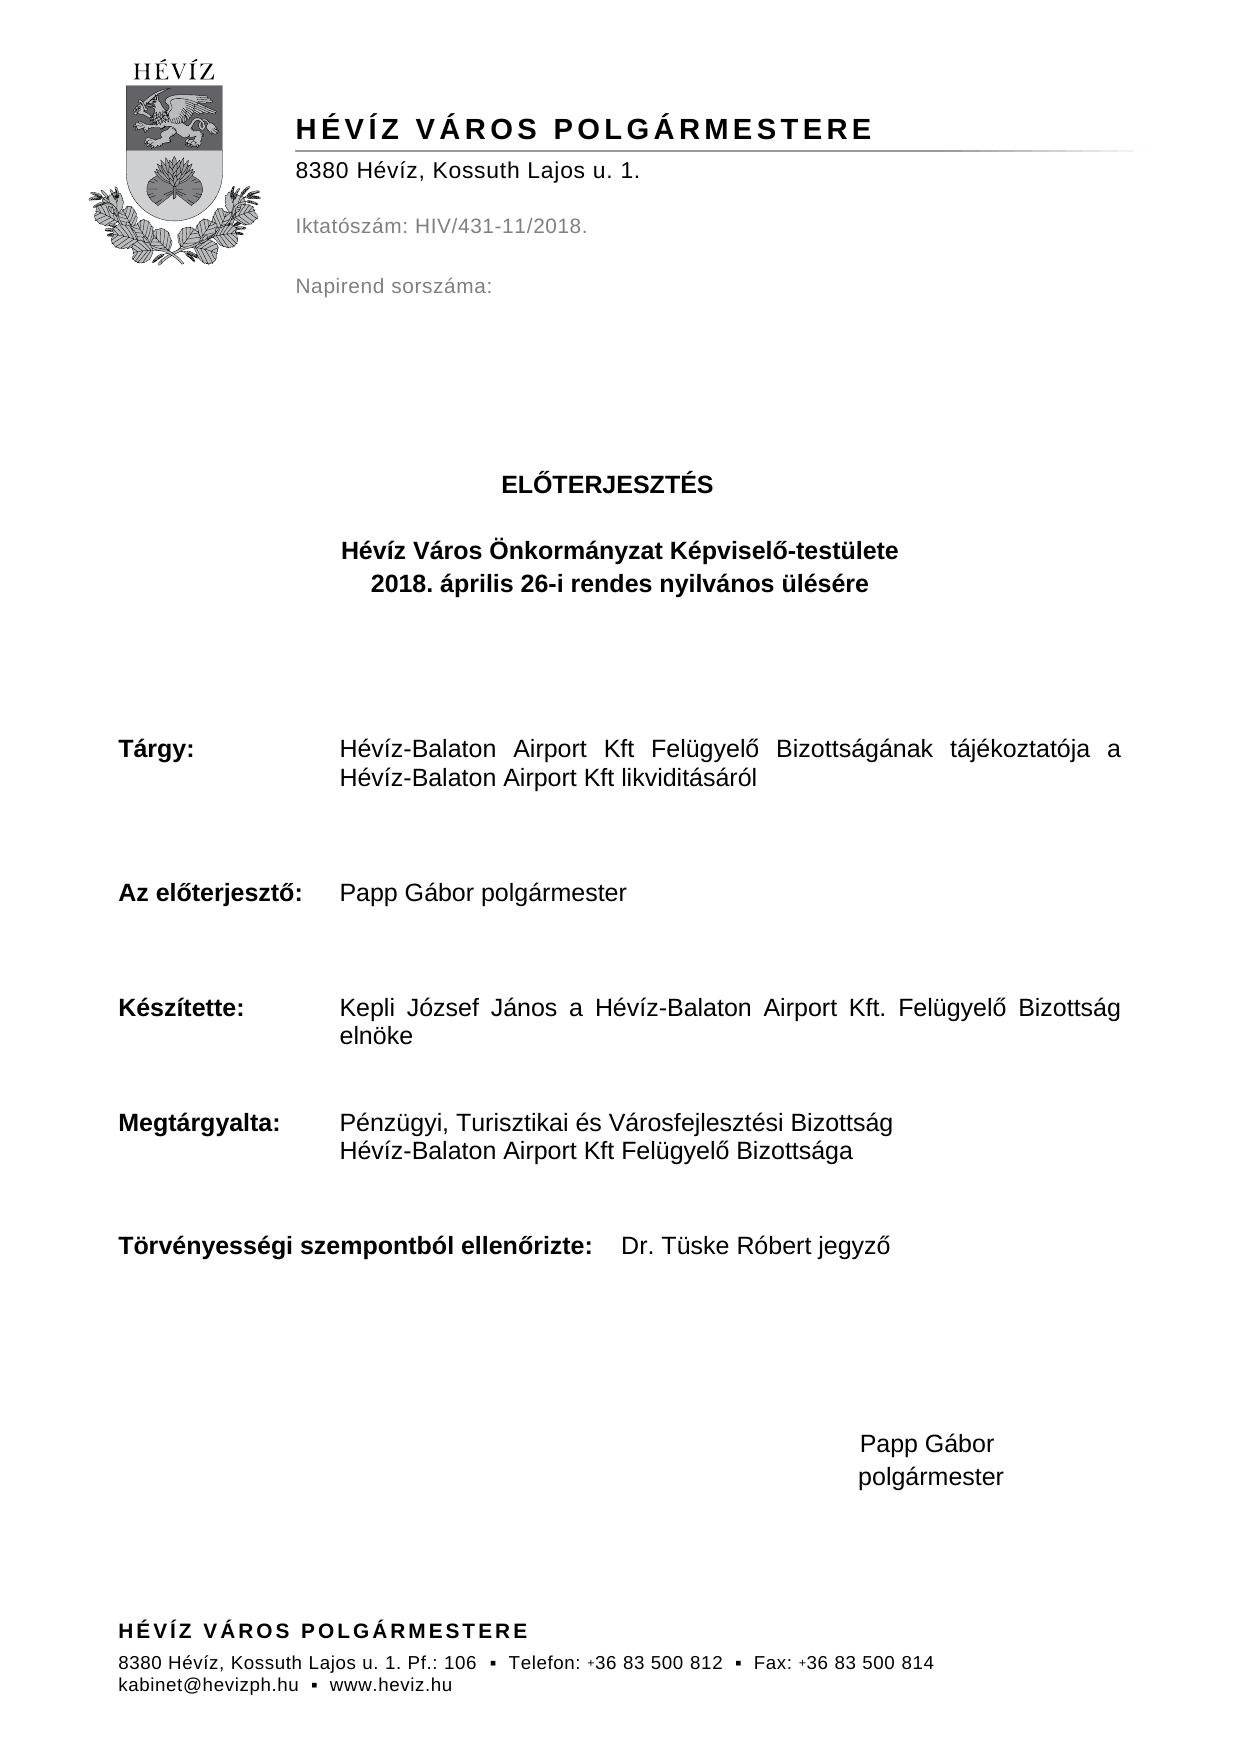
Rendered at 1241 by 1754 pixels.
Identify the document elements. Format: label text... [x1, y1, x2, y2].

text ELŐTERJESZTÉS [118, 470, 1122, 498]
text Tárgy: Hévíz-Balaton Airport Kft Felügyelő Bizottságának tájékoztatója a Hévíz-Balaton Airport Kft likviditásáról [118, 734, 1122, 791]
text Készítette: Kepli József János a Hévíz-Balaton Airport Kft. Felügyelő Bizottság elnöke [118, 993, 1122, 1050]
text polgármester [118, 1462, 1122, 1490]
text Papp Gábor [118, 1428, 1122, 1457]
text Törvényességi szempontból ellenőrizte: Dr. Tüske Róbert jegyző [118, 1231, 1122, 1260]
text Hévíz-Balaton Airport Kft Felügyelő Bizottsága [266, 1136, 1122, 1165]
text Megtárgyalta: Pénzügyi, Turisztikai és Városfejlesztési Bizottság [118, 1108, 1122, 1136]
text Hévíz Város Önkormányzat Képviselő-testülete [118, 536, 1122, 564]
text Az előterjesztő: polgármester [118, 878, 1122, 906]
text 2018. április 26-i rendes nyilvános ülésére [118, 569, 1122, 597]
